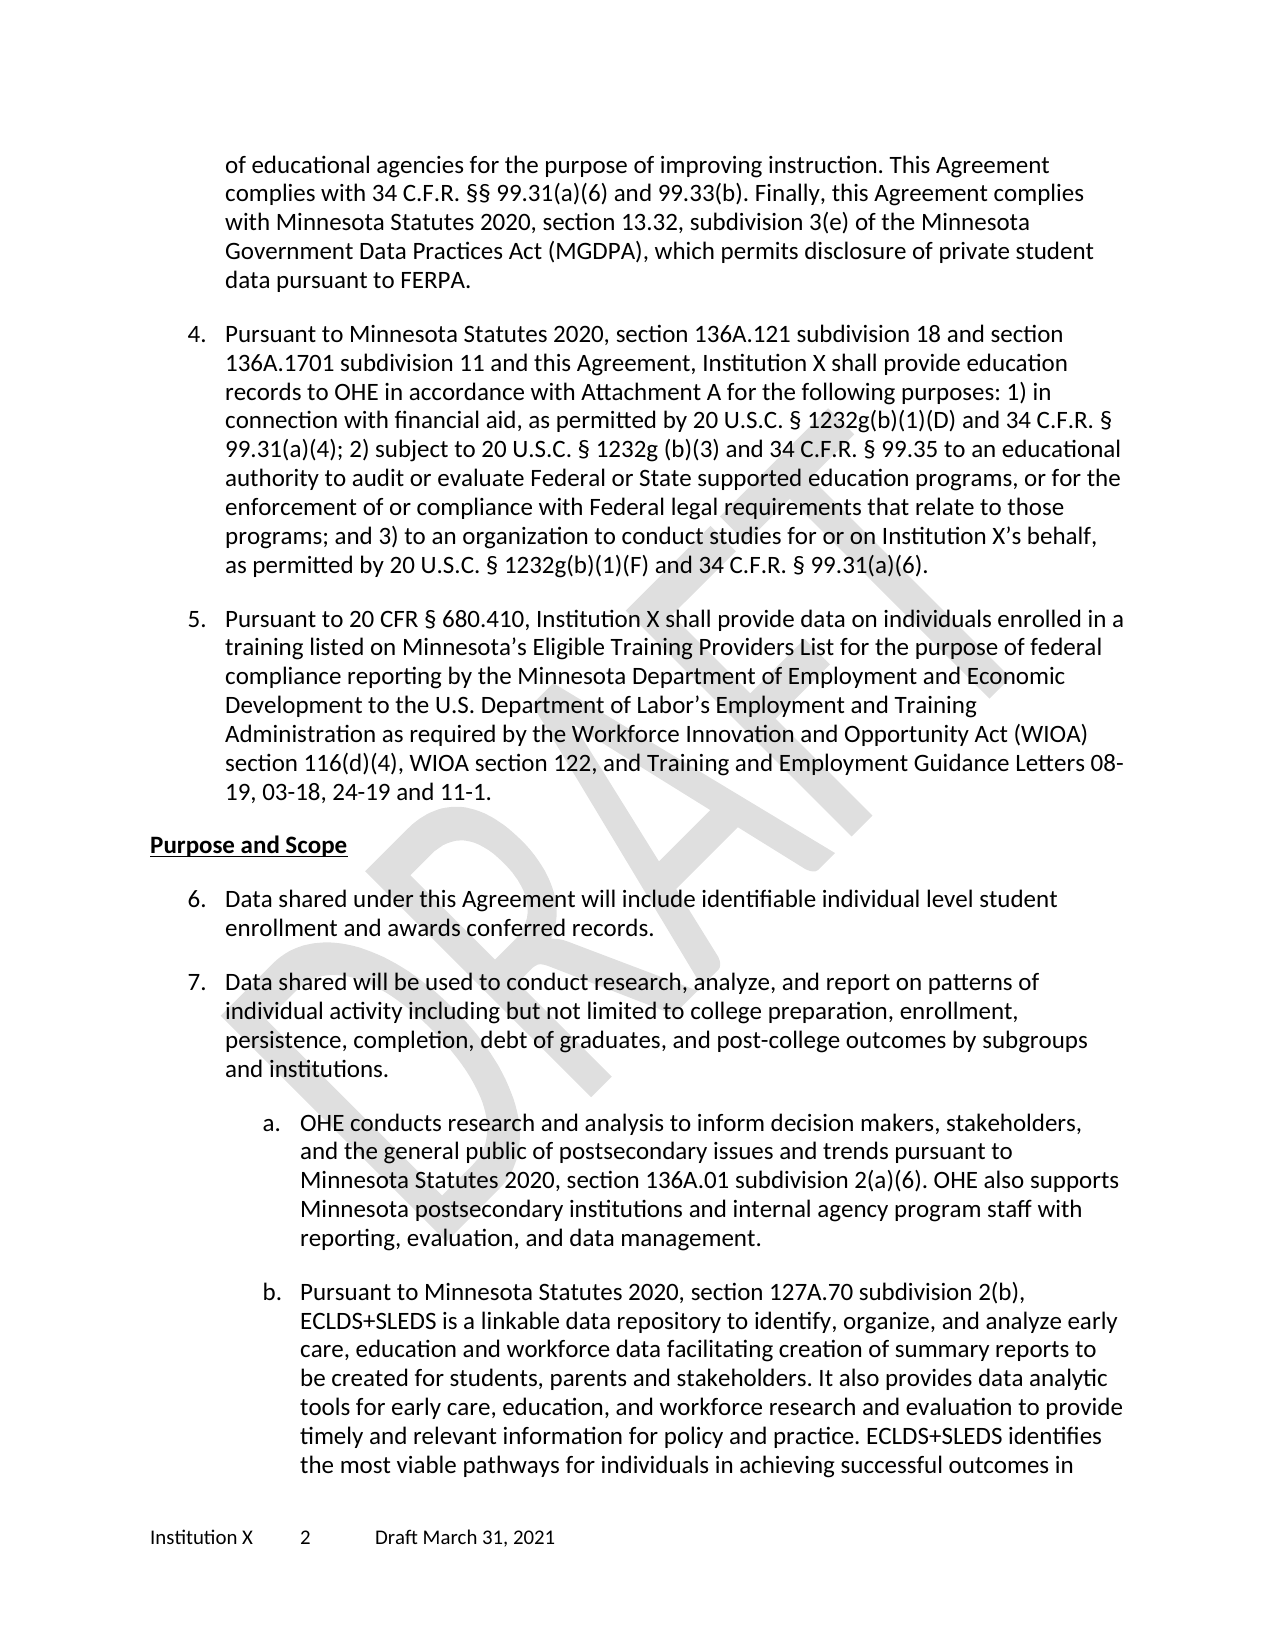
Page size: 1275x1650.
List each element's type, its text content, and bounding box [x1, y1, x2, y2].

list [187, 150, 1125, 294]
text Purpose and Scope [150, 831, 1125, 860]
list Data shared under this Agreement will include identifiable individual level student enrollment and awards conferred records. [187, 885, 1125, 942]
list Data shared will be used to conduct research, analyze, and report on patterns of individual activity including but not limited to college preparation, enrollment, persistence, completion, debt of graduates, and post-college outcomes by subgroups and institutions. [187, 967, 1125, 1083]
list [262, 1277, 1125, 1479]
list Pursuant to 20 CFR § 680.410, Institution X shall provide data on individuals enrolled in a training listed on Minnesota’s Eligible Training Providers List for the purpose of federal compliance reporting by the Minnesota Department of Employment and Economic Development to the U.S. Department of Labor’s Employment and Training Administration as required by the Workforce Innovation and Opportunity Act (WIOA) section 116(d)(4), WIOA section 122, and Training and Employment Guidance Letters 08-19, 03-18, 24-19 and 11-1. [187, 604, 1125, 806]
list OHE conducts research and analysis to inform decision makers, stakeholders, and the general public of postsecondary issues and trends pursuant to Minnesota Statutes 2020, section 136A.01 subdivision 2(a)(6). OHE also supports Minnesota postsecondary institutions and internal agency program staff with reporting, evaluation, and data management. [262, 1108, 1125, 1252]
list Pursuant to Minnesota Statutes 2020, section 136A.121 subdivision 18 and section 136A.1701 subdivision 11 and this Agreement, Institution X shall provide education records to OHE in accordance with Attachment A for the following purposes: 1) in connection with financial aid, as permitted by 20 U.S.C. § 1232g(b)(1)(D) and 34 C.F.R. § 99.31(a)(4); 2) subject to 20 U.S.C. § 1232g (b)(3) and 34 C.F.R. § 99.35 to an educational authority to audit or evaluate Federal or State supported education programs, or for the enforcement of or compliance with Federal legal requirements that relate to those programs; and 3) to an organization to conduct studies for or on Institution X’s behalf, as permitted by 20 U.S.C. § 1232g(b)(1)(F) and 34 C.F.R. § 99.31(a)(6). [187, 319, 1125, 579]
